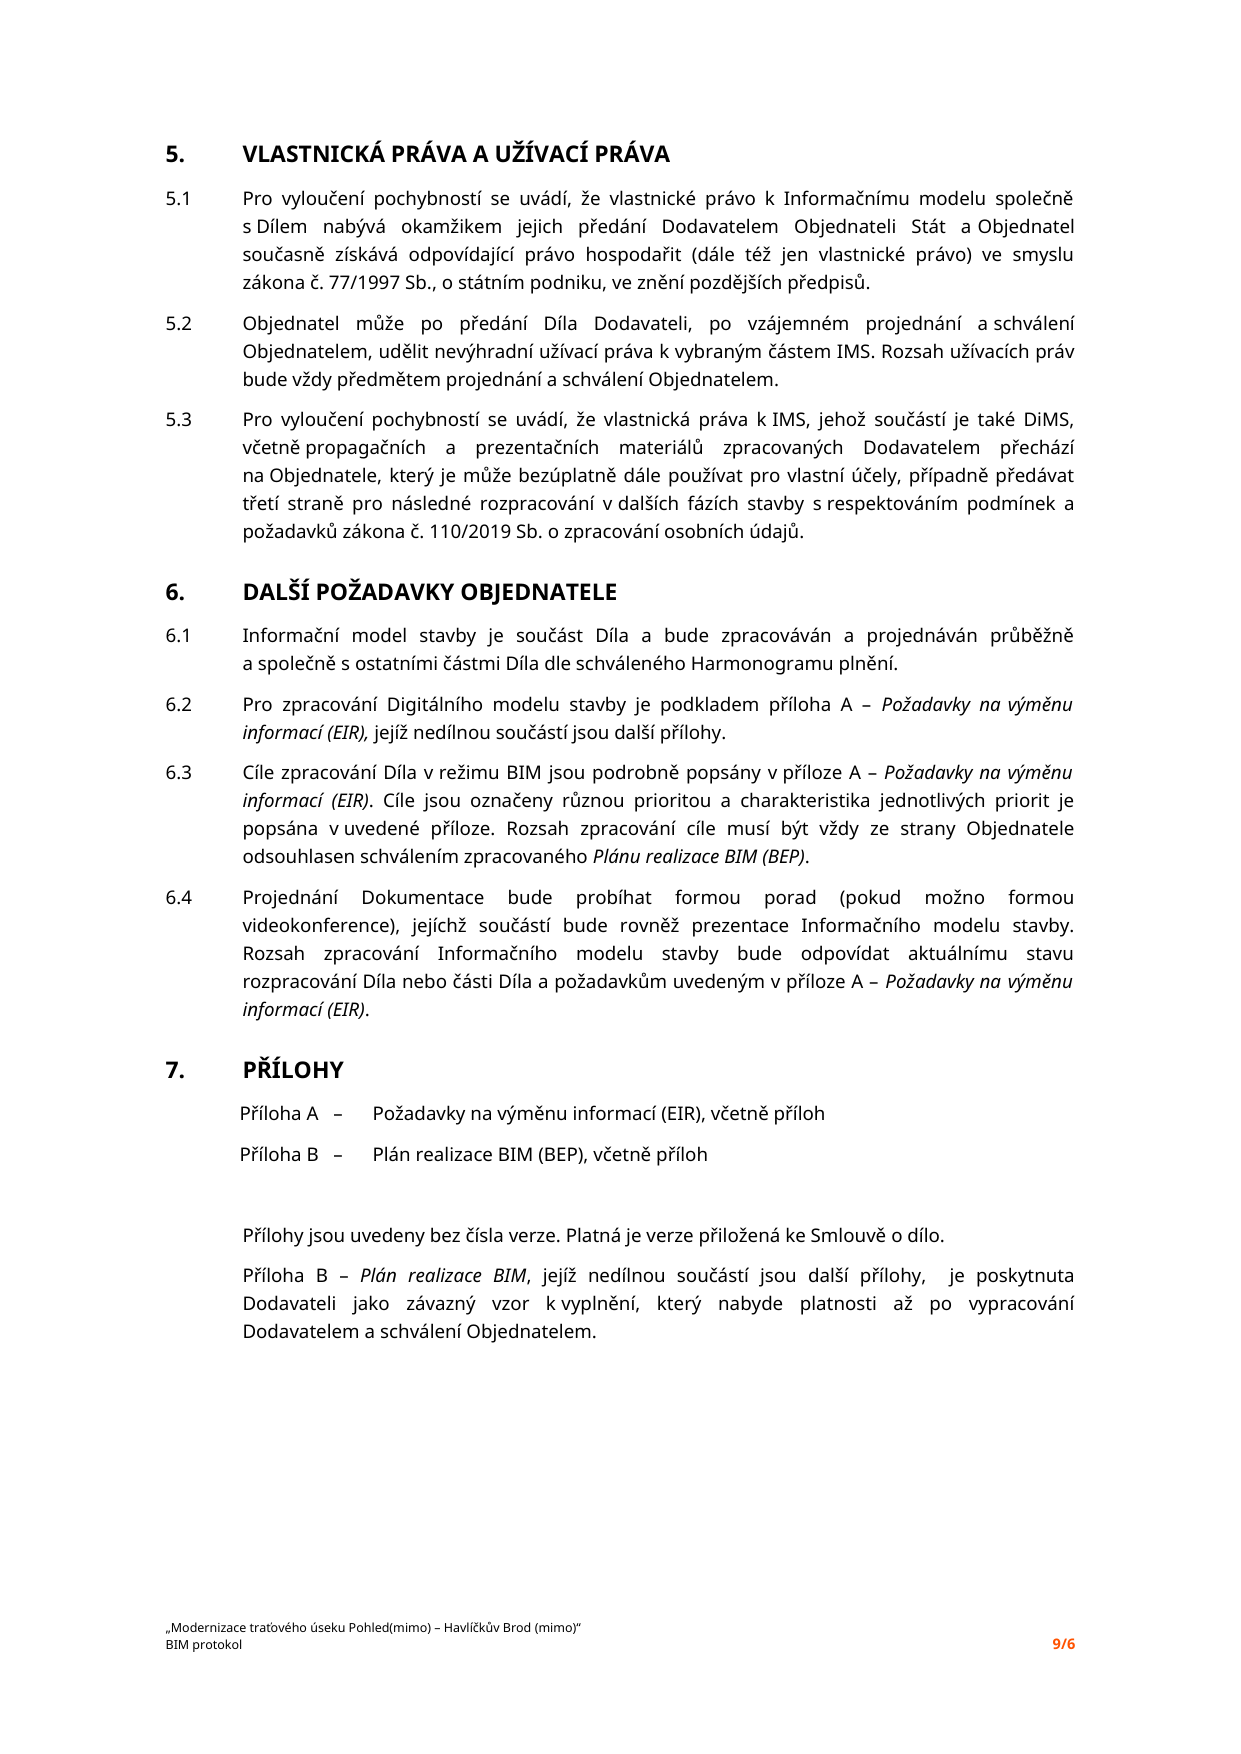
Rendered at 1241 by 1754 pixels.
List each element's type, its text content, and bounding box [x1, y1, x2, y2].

list Příloha B – Plán realizace BIM, jejíž nedílnou součástí jsou další přílohy, je poskytnuta Dodavateli jako závazný vzor k vyplnění, který nabyde platnosti až po vypracování Dodavatelem a schválení Objednatelem. [242, 1262, 1075, 1344]
text Objednatel může po předání Díla Dodavateli, po vzájemném projednání a schválení Objednatelem, udělit nevýhradní užívací práva k vybraným částem IMS. Rozsah užívacích práv bude vždy předmětem projednání a schválení Objednatelem. [165, 310, 1075, 391]
text Pro zpracování Digitálního modelu stavby je podkladem příloha A – Požadavky na výměnu informací (EIR), jejíž nedílnou součástí jsou další přílohy. [165, 691, 1075, 745]
list Příloha A – Požadavky na výměnu informací (EIR), včetně příloh [239, 1100, 1075, 1126]
text Přílohy [165, 1053, 1075, 1085]
list Přílohy jsou uvedeny bez čísla verze. Platná je verze přiložená ke Smlouvě o dílo. [242, 1222, 1075, 1247]
list Příloha B – Plán realizace BIM (BEP), včetně příloh [239, 1141, 1075, 1166]
text Informační model stavby je součást Díla a bude zpracováván a projednáván průběžně a společně s ostatními částmi Díla dle schváleného Harmonogramu plnění. [165, 623, 1075, 676]
text Projednání Dokumentace bude probíhat formou porad (pokud možno formou videokonference), jejíchž součástí bude rovněž prezentace Informačního modelu stavby. Rozsah zpracování Informačního modelu stavby bude odpovídat aktuálnímu stavu rozpracování Díla nebo části Díla a požadavkům uvedeným v příloze A – Požadavky na výměnu informací (EIR). [165, 884, 1075, 1022]
text Vlastnická práva a užívací práva [165, 138, 1075, 170]
text Pro vyloučení pochybností se uvádí, že vlastnické právo k Informačnímu modelu společně s Dílem nabývá okamžikem jejich předání Dodavatelem Objednateli Stát a Objednatel současně získává odpovídající právo hospodařit (dále též jen vlastnické právo) ve smyslu zákona č. 77/1997 Sb., o státním podniku, ve znění pozdějších předpisů. [165, 185, 1075, 295]
text Cíle zpracování Díla v režimu BIM jsou podrobně popsány v příloze A – Požadavky na výměnu informací (EIR). Cíle jsou označeny různou prioritou a charakteristika jednotlivých priorit je popsána v uvedené příloze. Rozsah zpracování cíle musí být vždy ze strany Objednatele odsouhlasen schválením zpracovaného Plánu realizace BIM (BEP). [165, 760, 1075, 869]
text Další požadavky Objednatele [165, 576, 1075, 607]
text Pro vyloučení pochybností se uvádí, že vlastnická práva k IMS, jehož součástí je také DiMS, včetně propagačních a prezentačních materiálů zpracovaných Dodavatelem přechází na Objednatele, který je může bezúplatně dále používat pro vlastní účely, případně předávat třetí straně pro následné rozpracování v dalších fázích stavby s respektováním podmínek a požadavků zákona č. 110/2019 Sb. o zpracování osobních údajů. [165, 406, 1075, 544]
